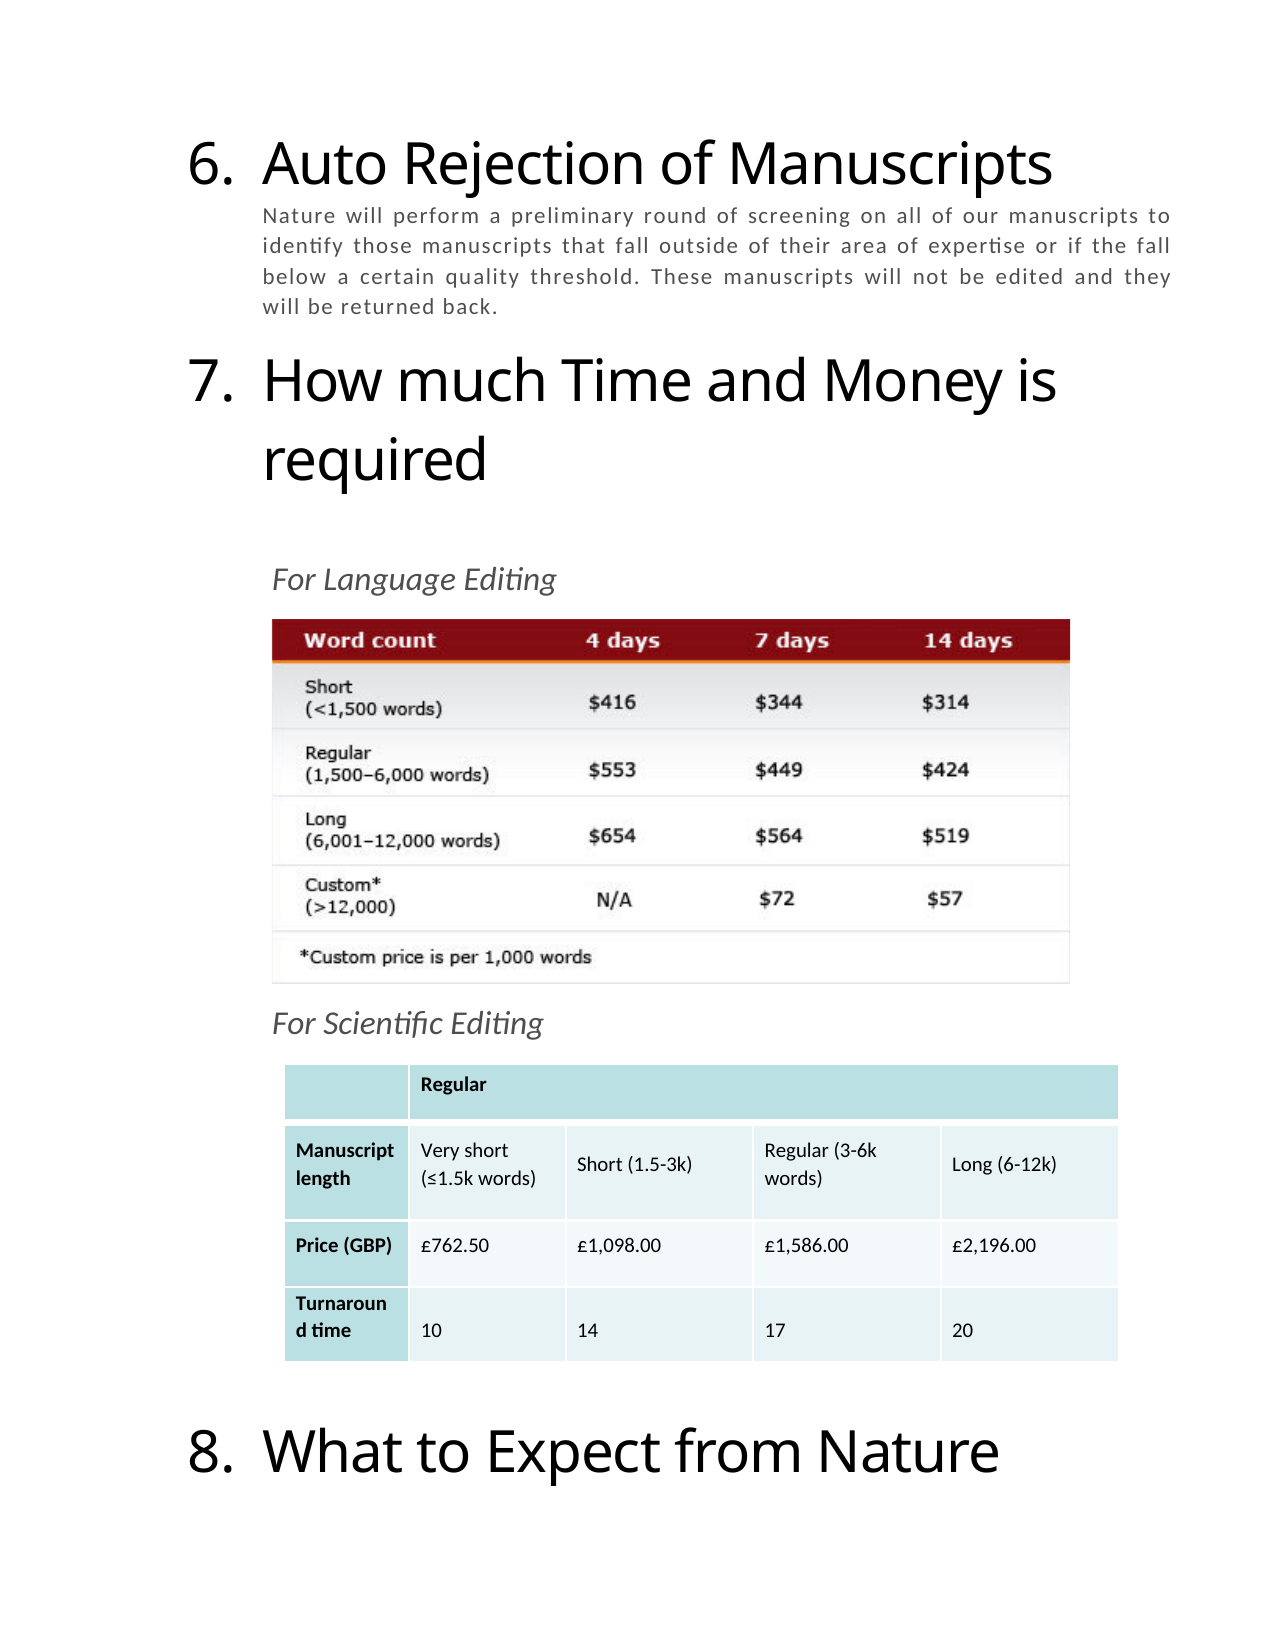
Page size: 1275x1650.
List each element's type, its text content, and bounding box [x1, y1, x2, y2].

table_cell 14 [567, 1288, 752, 1361]
table_cell Short (1.5-3k) [567, 1126, 752, 1219]
table_cell 20 [942, 1288, 1118, 1361]
table_header Regular [410, 1065, 1118, 1119]
text For Language Editing [272, 558, 1172, 599]
text For Scientific Editing [272, 1002, 1172, 1043]
title Auto Rejection of Manuscripts [187, 122, 1172, 201]
table_cell Regular (3-6k words) [754, 1126, 940, 1219]
table_cell Very short (≤1.5k words) [410, 1126, 565, 1219]
table_cell £1,586.00 [754, 1222, 940, 1286]
picture [271, 619, 1071, 984]
table_header [285, 1065, 408, 1119]
subtitle Nature will perform a preliminary round of screening on all of our manuscripts to identify those manuscripts that fall outside of their area of expertise or if the fall below a certain quality threshold. These manuscripts will not be edited and they will be returned back. [262, 201, 1172, 320]
table_cell £762.50 [410, 1222, 565, 1286]
table_cell £2,196.00 [942, 1222, 1118, 1286]
table_cell 10 [410, 1288, 565, 1361]
table_cell Turnaround time [285, 1288, 408, 1361]
table_cell £1,098.00 [567, 1222, 752, 1286]
table_cell 17 [754, 1288, 940, 1361]
table_cell Price (GBP) [285, 1222, 408, 1286]
title How much Time and Money is required [187, 339, 1172, 498]
title What to Expect from Nature [187, 1410, 1172, 1490]
table_cell Manuscript length [285, 1126, 408, 1219]
table_cell Long (6-12k) [942, 1126, 1118, 1219]
